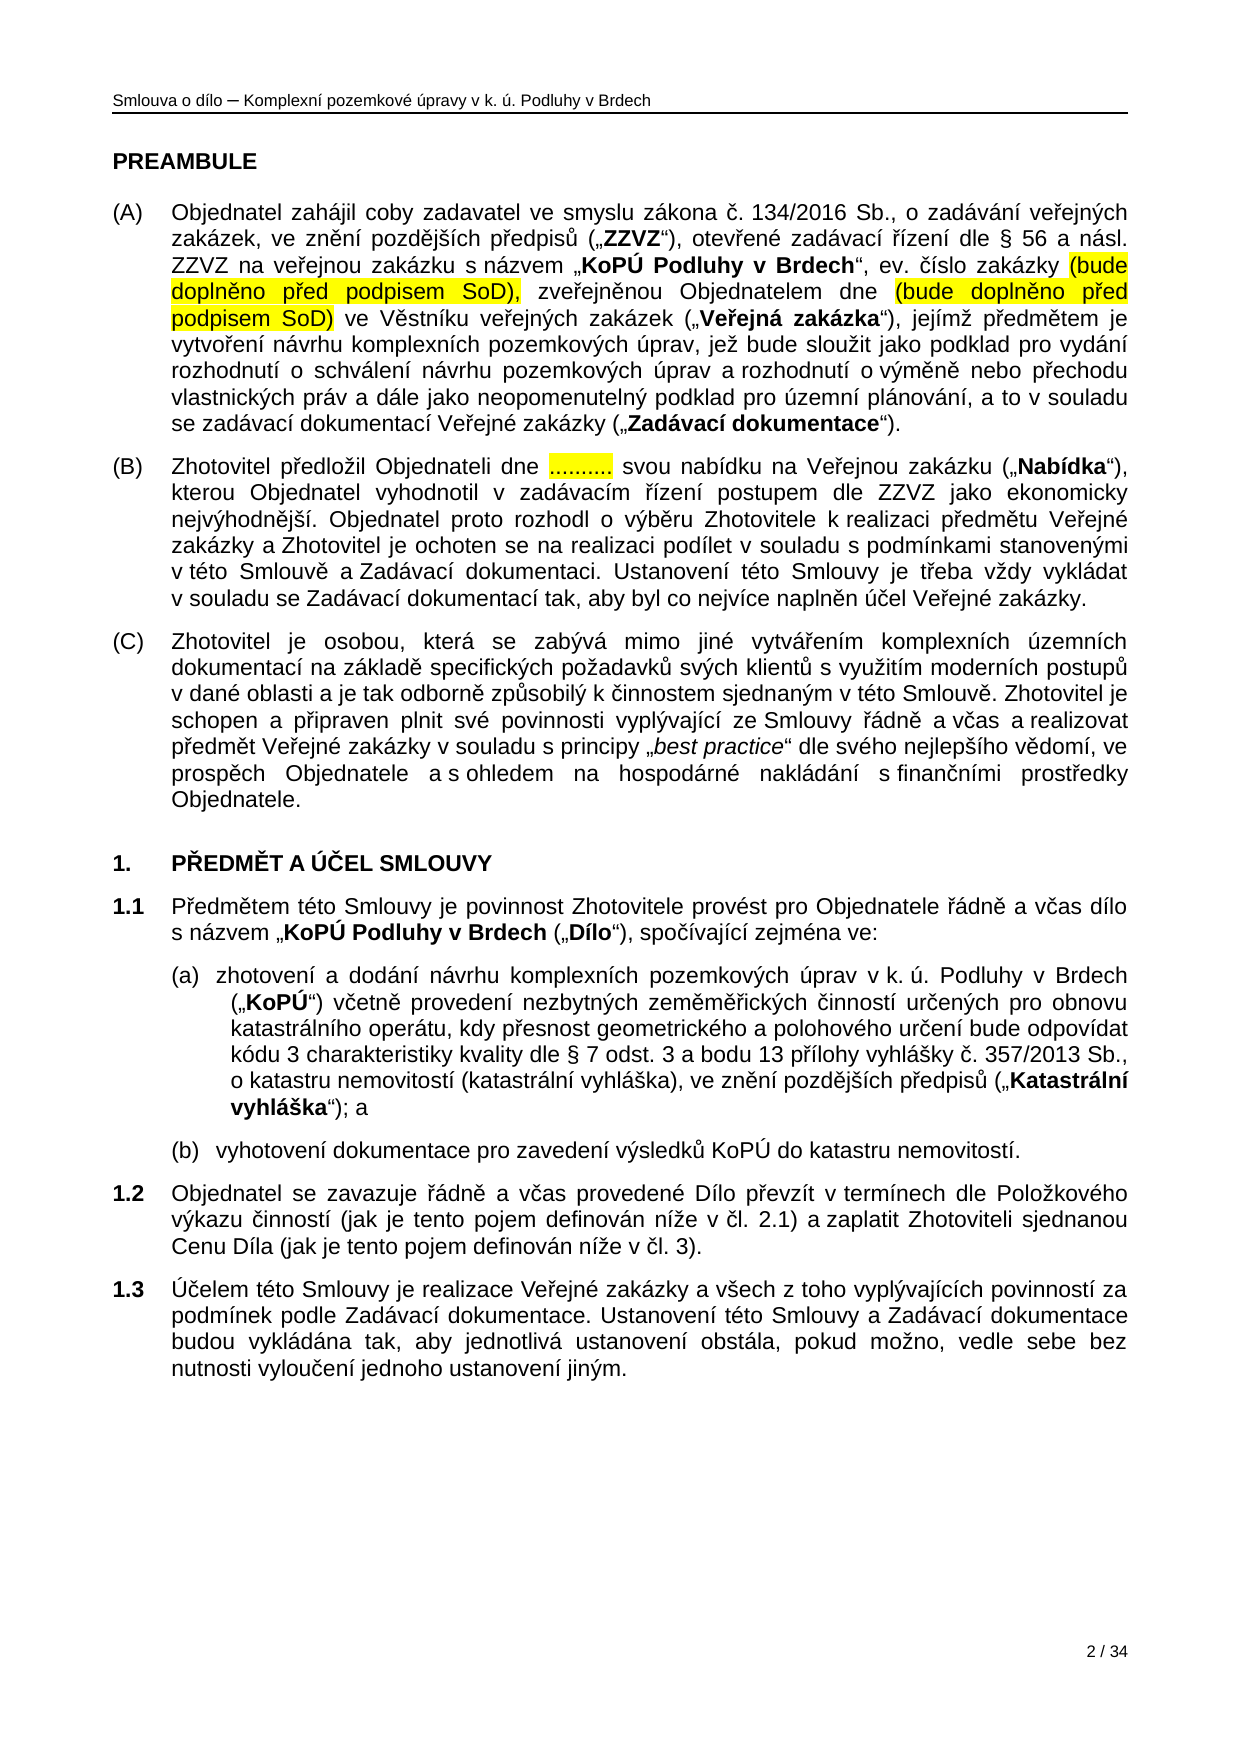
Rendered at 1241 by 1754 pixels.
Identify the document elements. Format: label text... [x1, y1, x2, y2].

text Objednatel zahájil coby zadavatel ve smyslu zákona č. 134/2016 Sb., o zadávání veřejných zakázek, ve znění pozdějších předpisů („ZZVZ“), otevřené zadávací řízení dle § 56 a násl. ZZVZ na veřejnou zakázku s názvem „KoPÚ Podluhy v Brdech“, ev. číslo zakázky (bude doplněno před podpisem SoD), zveřejněnou Objednatelem dne (bude doplněno před podpisem SoD) ve Věstníku veřejných zakázek („Veřejná zakázka“), jejímž předmětem je vytvoření návrhu komplexních pozemkových úprav, jež bude sloužit jako podklad pro vydání rozhodnutí o schválení návrhu pozemkových úprav a rozhodnutí o výměně nebo přechodu vlastnických práv a dále jako neopomenutelný podklad pro územní plánování, a to v souladu se zadávací dokumentací Veřejné zakázky („Zadávací dokumentace“). [112, 199, 1128, 436]
text Předmět a účel smlouvy [112, 850, 1128, 876]
text Předmětem této Smlouvy je povinnost Zhotovitele provést pro Objednatele řádně a včas dílo s názvem „KoPÚ Podluhy v Brdech („Dílo“), spočívající zejména ve: [112, 893, 1128, 945]
subtitle Preambule [112, 148, 1128, 174]
text zhotovení a dodání návrhu komplexních pozemkových úprav v k. ú. Podluhy v Brdech („KoPÚ“) včetně provedení nezbytných zeměměřických činností určených pro obnovu katastrálního operátu, kdy přesnost geometrického a polohového určení bude odpovídat kódu 3 charakteristiky kvality dle § 7 odst. 3 a bodu 13 přílohy vyhlášky č. 357/2013 Sb., o katastru nemovitostí (katastrální vyhláška), ve znění pozdějších předpisů („Katastrální vyhláška“); a [171, 962, 1128, 1120]
text Účelem této Smlouvy je realizace Veřejné zakázky a všech z toho vyplývajících povinností za podmínek podle Zadávací dokumentace. Ustanovení této Smlouvy a Zadávací dokumentace budou vykládána tak, aby jednotlivá ustanovení obstála, pokud možno, vedle sebe bez nutnosti vyloučení jednoho ustanovení jiným. [112, 1276, 1128, 1381]
text Objednatel se zavazuje řádně a včas provedené Dílo převzít v termínech dle Položkového výkazu činností (jak je tento pojem definován níže v čl. 2.1) a zaplatit Zhotoviteli sjednanou Cenu Díla (jak je tento pojem definován níže v čl. 3). [112, 1180, 1128, 1259]
text vyhotovení dokumentace pro zavedení výsledků KoPÚ do katastru nemovitostí. [171, 1137, 1128, 1163]
text Zhotovitel je osobou, která se zabývá mimo jiné vytvářením komplexních územních dokumentací na základě specifických požadavků svých klientů s využitím moderních postupů v dané oblasti a je tak odborně způsobilý k činnostem sjednaným v této Smlouvě. Zhotovitel je schopen a připraven plnit své povinnosti vyplývající ze Smlouvy řádně a včas a realizovat předmět Veřejné zakázky v souladu s principy „best practice“ dle svého nejlepšího vědomí, ve prospěch Objednatele a s ohledem na hospodárné nakládání s finančními prostředky Objednatele. [112, 628, 1128, 812]
text Zhotovitel předložil Objednateli dne .......... svou nabídku na Veřejnou zakázku („Nabídka“), kterou Objednatel vyhodnotil v zadávacím řízení postupem dle ZZVZ jako ekonomicky nejvýhodnější. Objednatel proto rozhodl o výběru Zhotovitele k realizaci předmětu Veřejné zakázky a Zhotovitel je ochoten se na realizaci podílet v souladu s podmínkami stanovenými v této Smlouvě a Zadávací dokumentaci. Ustanovení této Smlouvy je třeba vždy vykládat v souladu se Zadávací dokumentací tak, aby byl co nejvíce naplněn účel Veřejné zakázky. [112, 453, 1128, 611]
